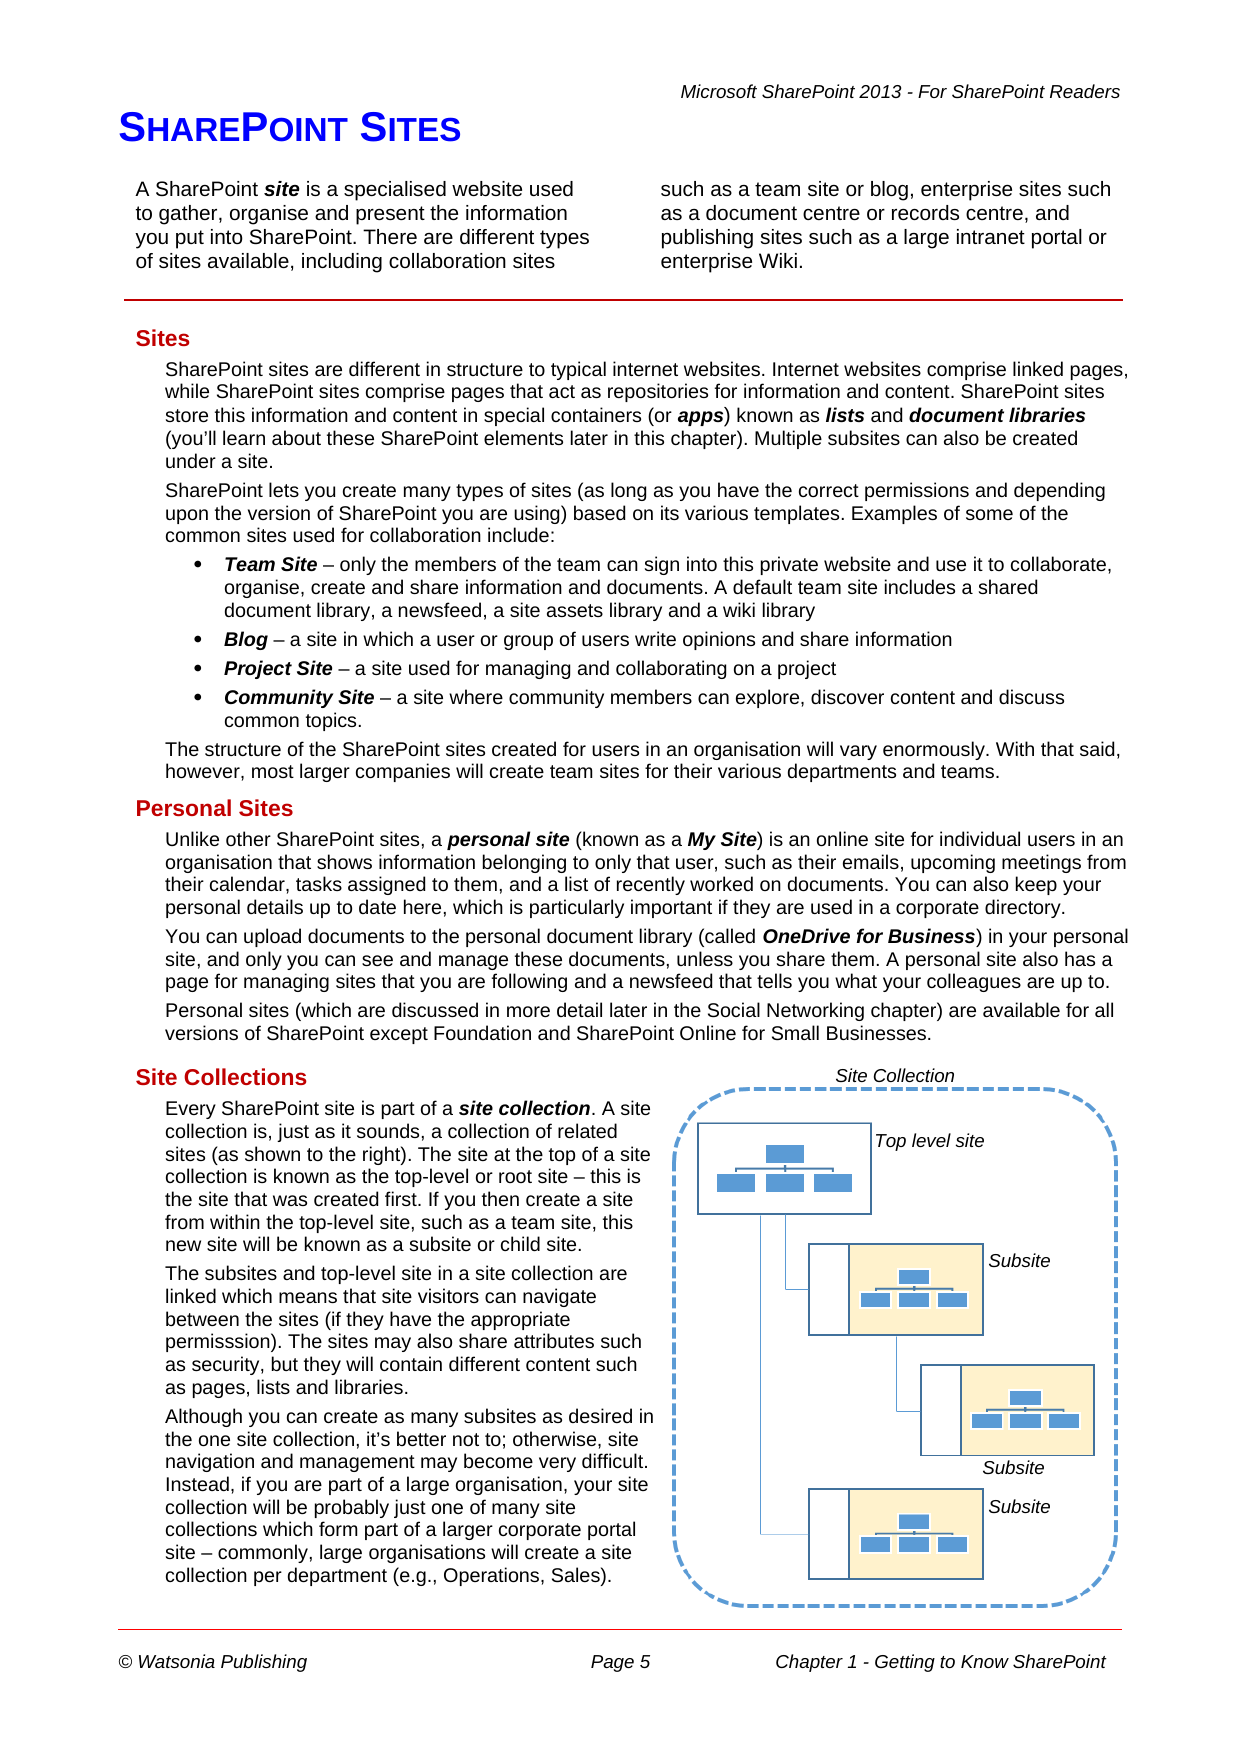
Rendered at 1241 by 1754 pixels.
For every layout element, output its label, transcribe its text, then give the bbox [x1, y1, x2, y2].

subtitle SharePoint Sites [118, 103, 1122, 151]
picture [669, 1083, 1122, 1613]
